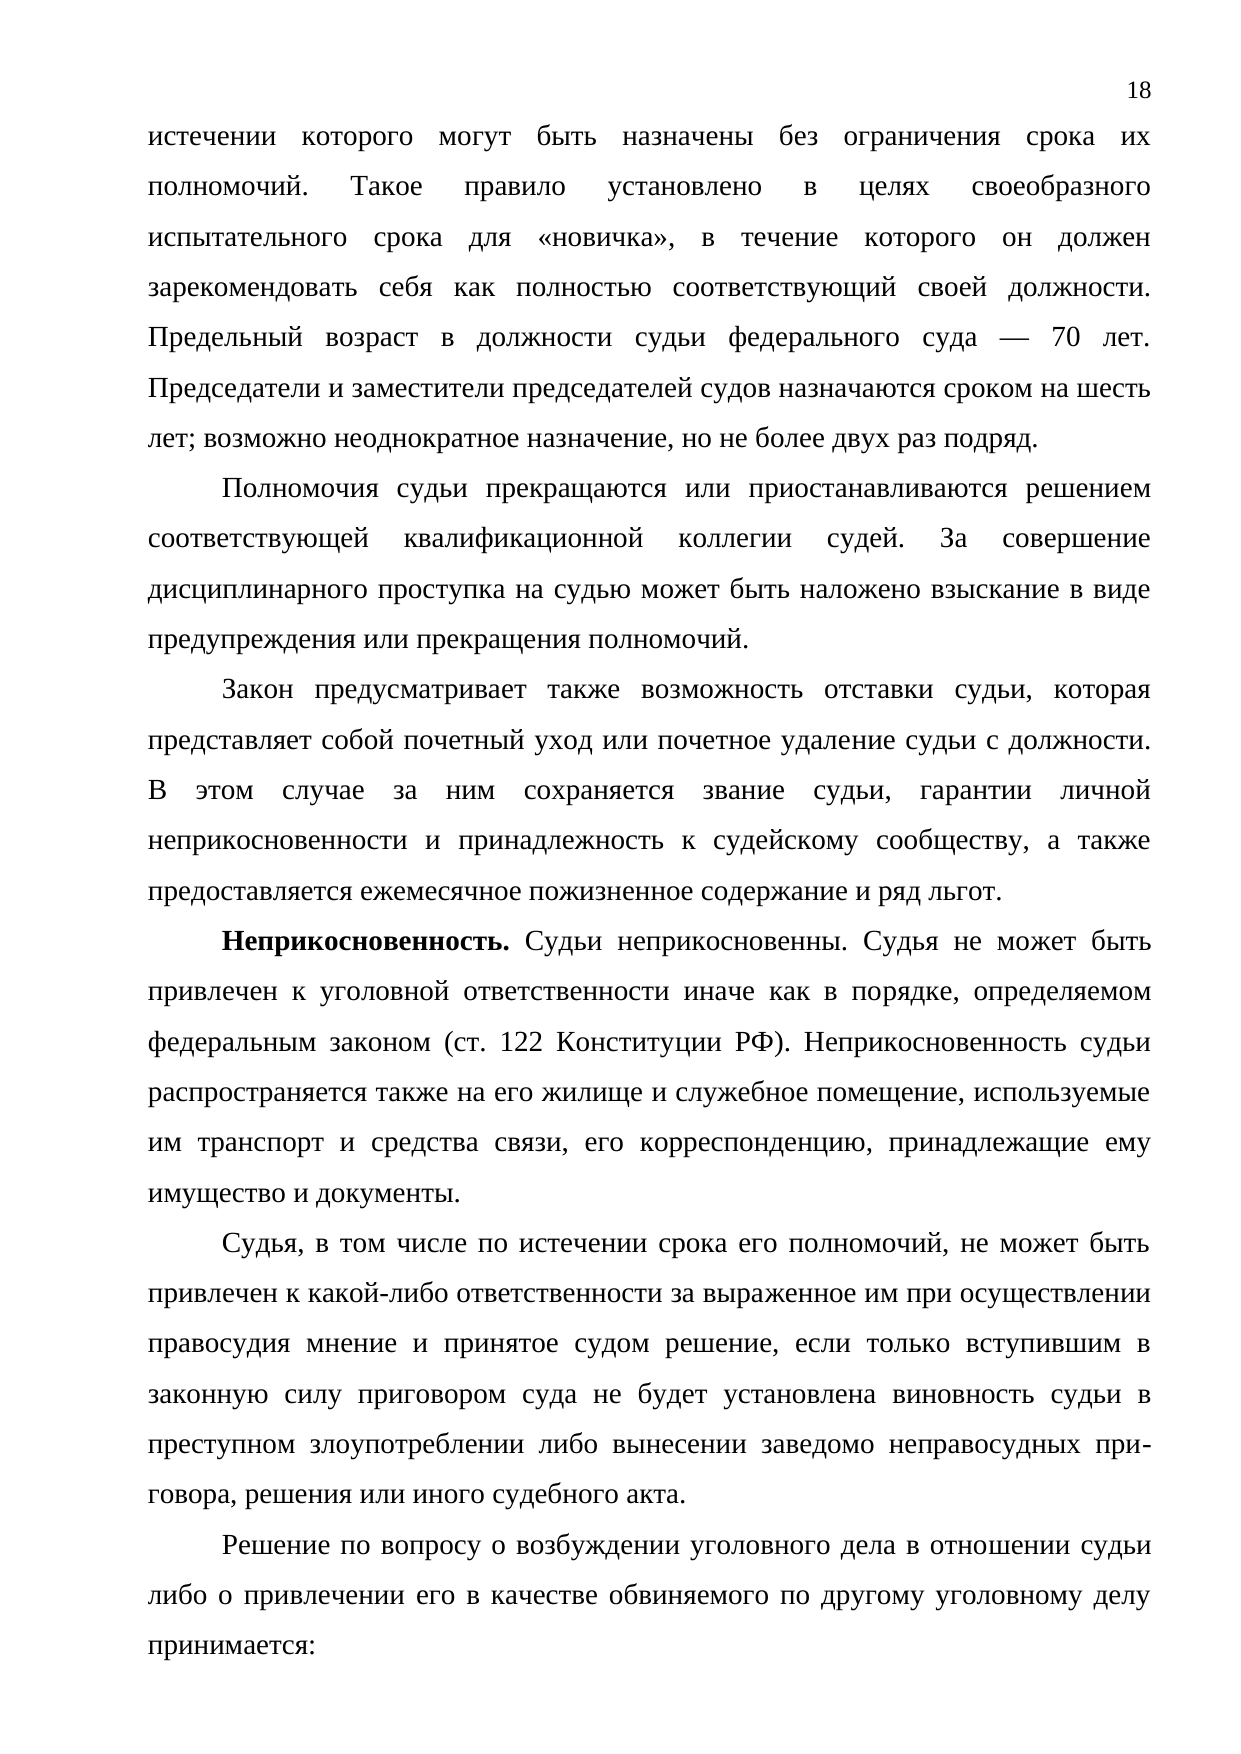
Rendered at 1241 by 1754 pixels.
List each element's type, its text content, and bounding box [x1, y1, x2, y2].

text Полномочия судьи прекращаются или приостанавливаются решением соответствующей квалификационной коллегии судей. За совершение дисциплинарного проступка на судью может быть наложено взыскание в виде предупреждения или прекращения полномочий. [148, 470, 1152, 655]
text Судья, в том числе по истечении срока его полномочий, не может быть привлечен к какой-либо ответственности за выраженное им при осуществлении правосудия мнение и принятое судом решение, если только вступившим в законную силу приговором суда не будет установлена виновность судьи в преступном злоупотреблении либо вынесении заведомо неправосудных приговора, решения или иного судебного акта. [148, 1225, 1152, 1510]
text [148, 118, 1152, 453]
text Закон предусматривает также возможность отставки судьи, которая представляет собой почетный уход или почетное удаление судьи с должности. В этом случае за ним сохраняется звание судьи, гарантии личной неприкосновенности и принадлежность к судейскому сообществу, а также предоставляется ежемесячное пожизненное содержание и ряд льгот. [148, 672, 1152, 906]
text Решение по вопросу о возбуждении уголовного дела в отношении судьи либо о привлечении его в качестве обвиняемого по другому уголовному делу принимается: [148, 1527, 1152, 1661]
text Неприкосновенность. Судьи неприкосновенны. Судья не может быть привлечен к уголовной ответственности иначе как в порядке, определяемом федеральным законом (ст. 122 Конституции РФ). Неприкосновенность судьи распространяется также на его жилище и служебное помещение, используемые им транспорт и средства связи, его корреспонденцию, принадлежащие ему имущество и документы. [148, 923, 1152, 1208]
